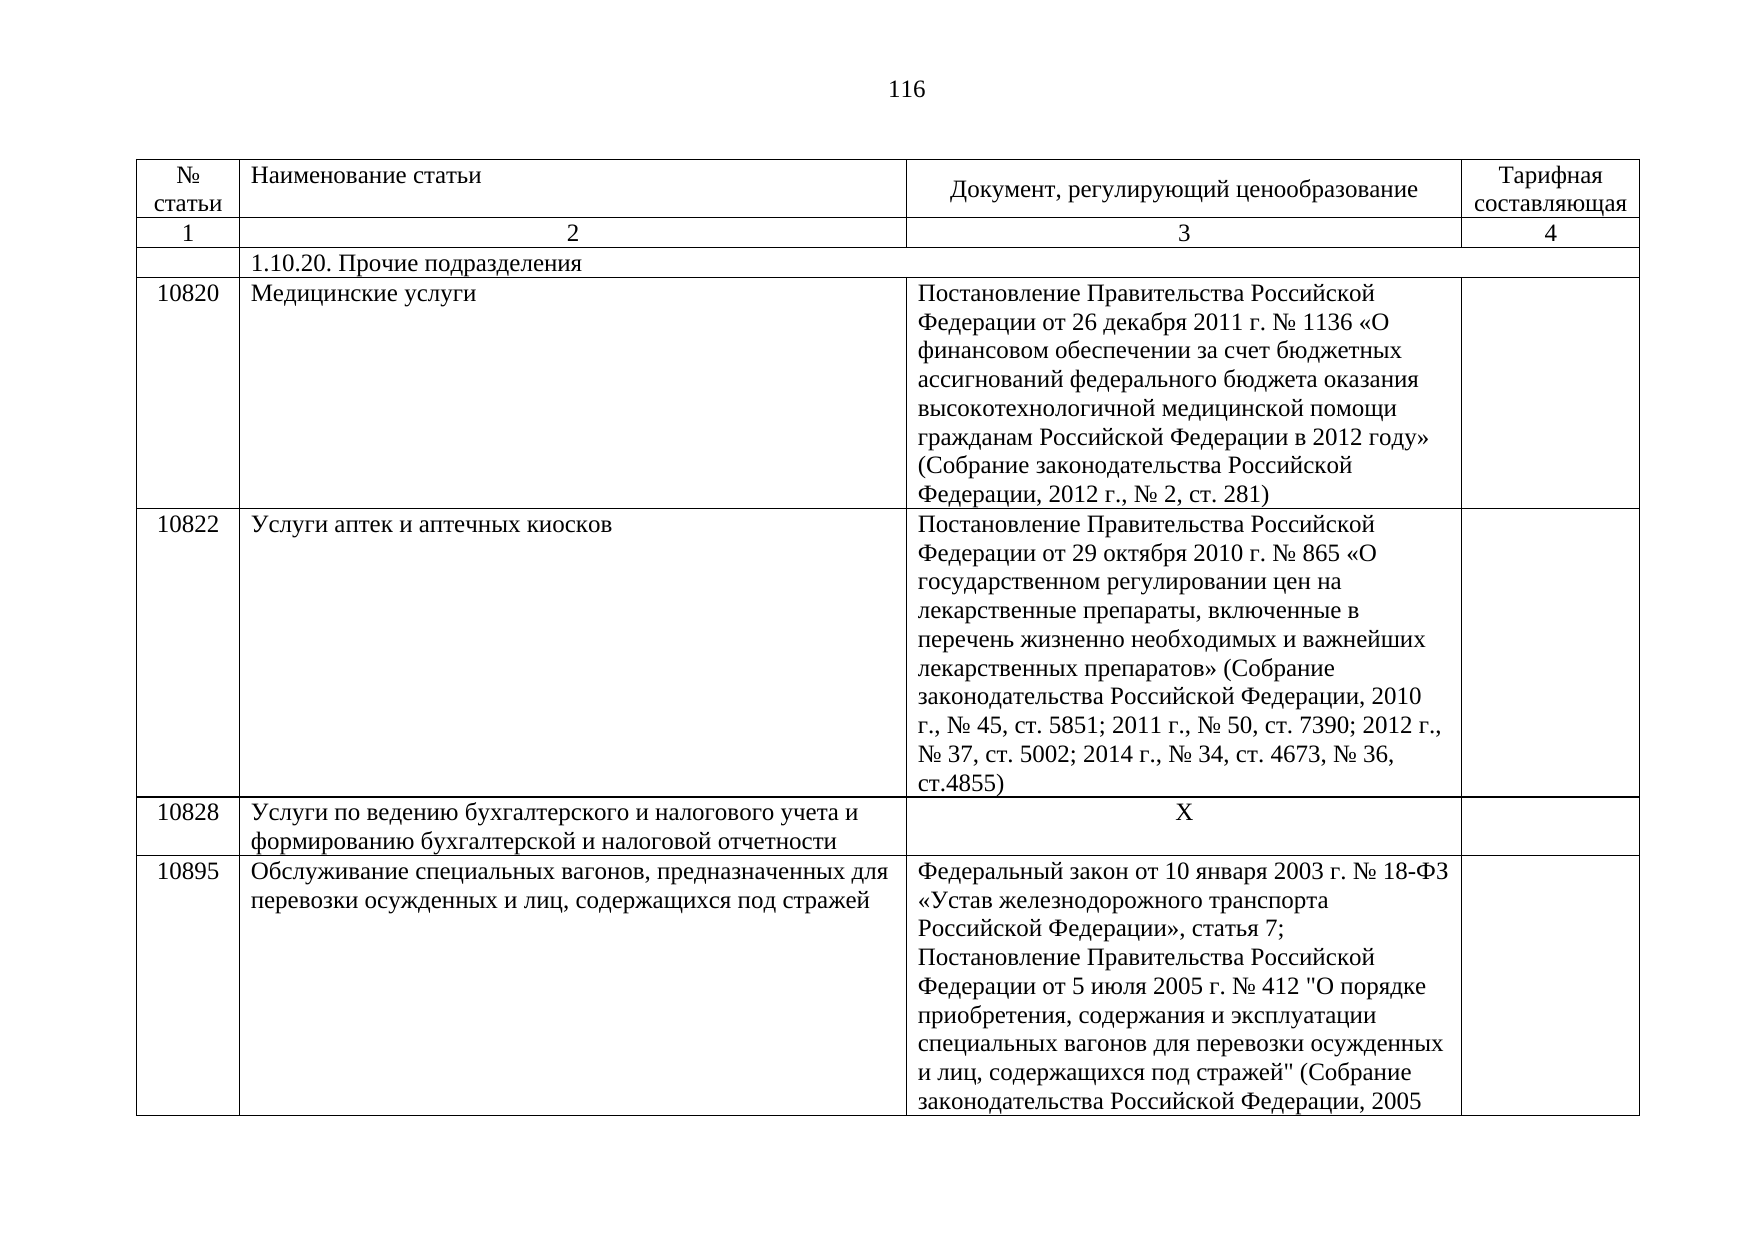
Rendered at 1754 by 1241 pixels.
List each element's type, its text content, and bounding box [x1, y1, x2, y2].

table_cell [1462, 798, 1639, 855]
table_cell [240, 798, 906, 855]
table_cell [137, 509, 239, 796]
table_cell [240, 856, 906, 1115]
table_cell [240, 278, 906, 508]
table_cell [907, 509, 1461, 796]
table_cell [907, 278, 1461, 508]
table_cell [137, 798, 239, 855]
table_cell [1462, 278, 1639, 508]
table_cell 10820 [137, 278, 239, 508]
table_header Наименование статьи [240, 160, 906, 217]
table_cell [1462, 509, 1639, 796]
table_cell [137, 248, 239, 277]
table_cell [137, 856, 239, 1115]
table_cell 2 [240, 218, 906, 247]
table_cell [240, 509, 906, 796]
table_header Тарифная составляющая [1462, 160, 1639, 217]
table_cell 4 [1462, 218, 1639, 247]
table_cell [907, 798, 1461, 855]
table_header Документ, регулирующий ценообразование [907, 160, 1461, 217]
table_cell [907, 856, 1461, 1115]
table_cell 1.10.20. Прочие подразделения [240, 248, 1639, 277]
table_header № статьи [137, 160, 239, 217]
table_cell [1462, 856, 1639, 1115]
table_cell 1 [137, 218, 239, 247]
table_cell 3 [907, 218, 1461, 247]
